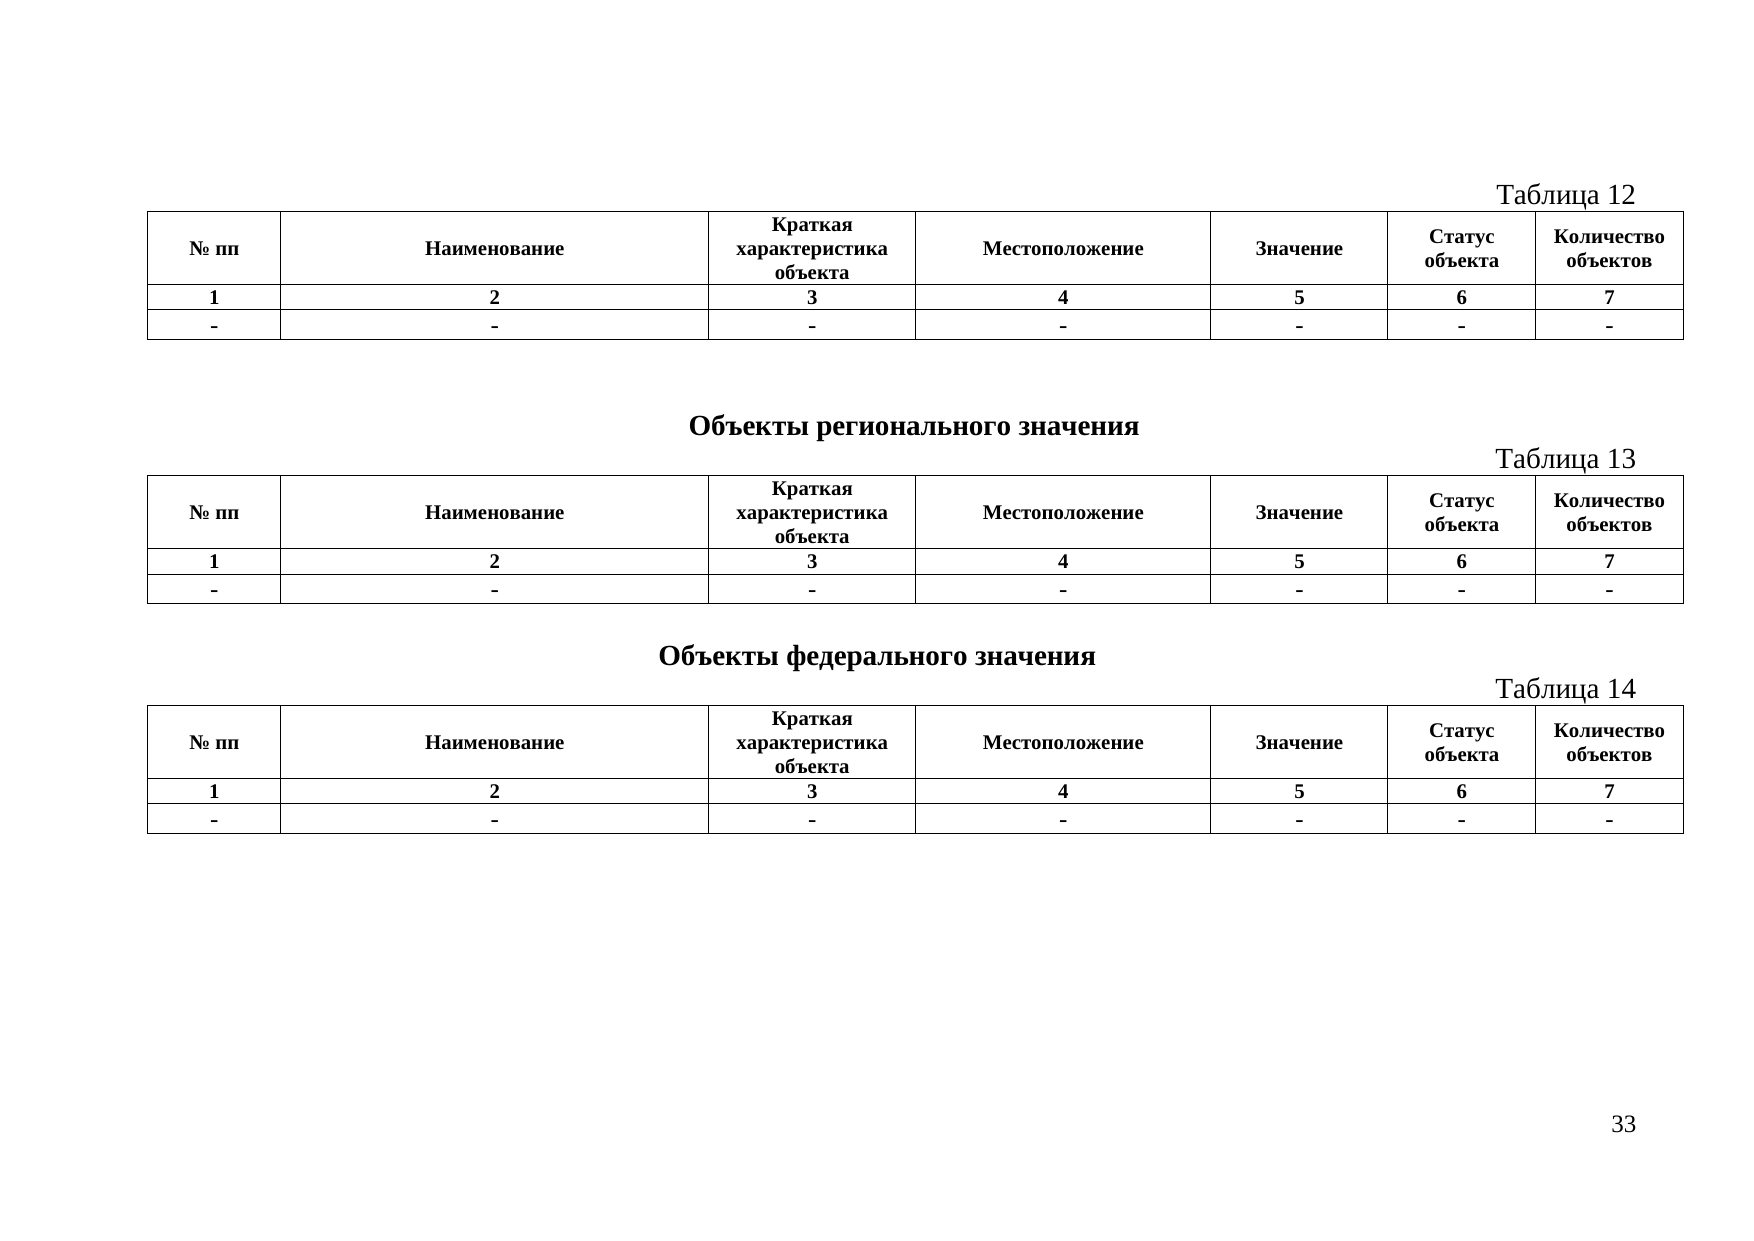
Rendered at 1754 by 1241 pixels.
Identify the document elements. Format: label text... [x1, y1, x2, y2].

table_header Местоположение [916, 476, 1210, 548]
table_cell - [1211, 575, 1387, 603]
table_header Статус объекта [1388, 476, 1535, 548]
table_cell - [709, 804, 915, 833]
table_header Местоположение [916, 212, 1210, 284]
table_cell 4 [916, 779, 1210, 803]
table_cell 1 [148, 549, 280, 573]
table_cell - [281, 804, 708, 833]
table_cell - [148, 310, 280, 339]
table_cell 5 [1211, 779, 1387, 803]
table_header № пп [148, 212, 280, 284]
table_cell - [1536, 575, 1683, 603]
table_cell - [1211, 310, 1387, 339]
table_cell 7 [1536, 779, 1683, 803]
table_cell 6 [1388, 285, 1535, 309]
table_header Статус объекта [1388, 212, 1535, 284]
table_header Значение [1211, 212, 1387, 284]
table_cell - [1388, 575, 1535, 603]
table_header Значение [1211, 476, 1387, 548]
table_cell 5 [1211, 285, 1387, 309]
table_cell 1 [148, 779, 280, 803]
table_header Количество объектов [1536, 706, 1683, 778]
text Таблица 13 [118, 442, 1636, 475]
table_header Местоположение [916, 706, 1210, 778]
table_cell - [1211, 804, 1387, 833]
table_cell 4 [916, 549, 1210, 573]
table_cell - [916, 804, 1210, 833]
text Таблица 12 [118, 177, 1636, 211]
table_cell - [1388, 804, 1535, 833]
text Объекты федерального значения [118, 638, 1636, 671]
table_cell 2 [281, 549, 708, 573]
table_cell 3 [709, 779, 915, 803]
table_cell - [709, 575, 915, 603]
table_header Краткая характеристика объекта [709, 476, 915, 548]
table_cell - [1536, 804, 1683, 833]
table_cell - [1388, 310, 1535, 339]
table_cell - [916, 310, 1210, 339]
table_cell - [281, 575, 708, 603]
table_cell 6 [1388, 549, 1535, 573]
table_cell - [709, 310, 915, 339]
table_cell - [148, 804, 280, 833]
table_header Краткая характеристика объекта [709, 706, 915, 778]
table_cell 3 [709, 549, 915, 573]
text Таблица 14 [118, 671, 1636, 705]
table_header Количество объектов [1536, 212, 1683, 284]
table_cell 7 [1536, 549, 1683, 573]
table_cell 7 [1536, 285, 1683, 309]
table_header Наименование [281, 706, 708, 778]
table_cell 2 [281, 285, 708, 309]
table_cell - [916, 575, 1210, 603]
table_header Статус объекта [1388, 706, 1535, 778]
table_cell 5 [1211, 549, 1387, 573]
table_cell 4 [916, 285, 1210, 309]
table_cell 6 [1388, 779, 1535, 803]
table_header Количество объектов [1536, 476, 1683, 548]
table_cell 2 [281, 779, 708, 803]
table_cell 3 [709, 285, 915, 309]
table_cell 1 [148, 285, 280, 309]
table_cell - [281, 310, 708, 339]
table_cell - [148, 575, 280, 603]
table_header Наименование [281, 212, 708, 284]
table_header № пп [148, 706, 280, 778]
table_header Краткая характеристика объекта [709, 212, 915, 284]
table_header Значение [1211, 706, 1387, 778]
text Объекты регионального значения [118, 408, 1636, 442]
table_header № пп [148, 476, 280, 548]
table_cell - [1536, 310, 1683, 339]
table_header Наименование [281, 476, 708, 548]
